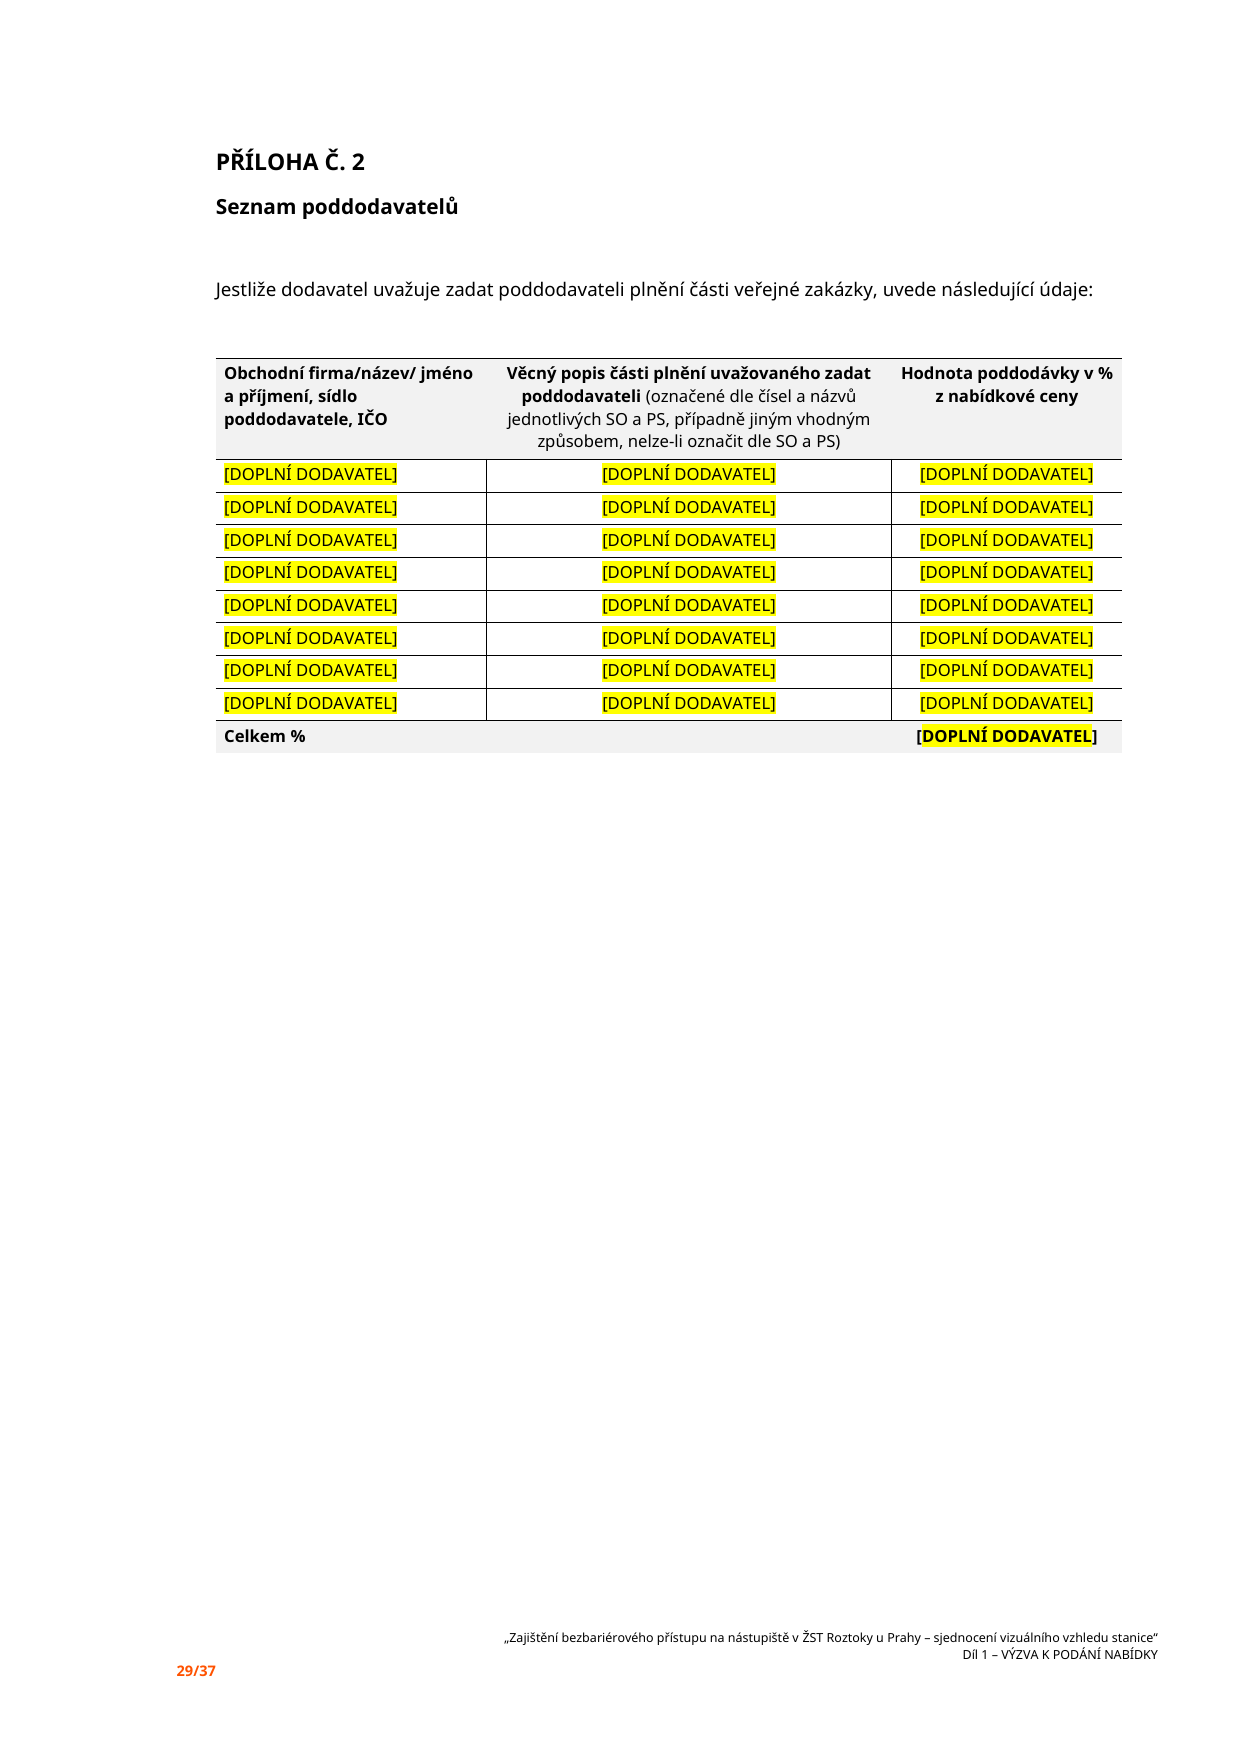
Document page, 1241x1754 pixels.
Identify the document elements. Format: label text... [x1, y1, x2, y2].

table_cell [DOPLNÍ DODAVATEL] [487, 656, 891, 688]
table_cell [DOPLNÍ DODAVATEL] [216, 460, 486, 491]
table_header Obchodní firma/název/ jméno a příjmení, sídlo poddodavatele, IČO [216, 359, 486, 459]
table_cell [DOPLNÍ DODAVATEL] [892, 656, 1122, 688]
table_cell [DOPLNÍ DODAVATEL] [892, 493, 1122, 524]
text Příloha č. 2 [216, 146, 1122, 177]
table_cell [DOPLNÍ DODAVATEL] [487, 525, 891, 557]
table_cell [DOPLNÍ DODAVATEL] [487, 591, 891, 622]
table_cell [486, 721, 891, 753]
table_cell [DOPLNÍ DODAVATEL] [216, 525, 486, 557]
table_cell [DOPLNÍ DODAVATEL] [216, 656, 486, 688]
table_cell [DOPLNÍ DODAVATEL] [487, 493, 891, 524]
table_cell Celkem % [216, 721, 486, 753]
table_cell [DOPLNÍ DODAVATEL] [487, 558, 891, 589]
table_cell [DOPLNÍ DODAVATEL] [487, 623, 891, 655]
table_cell [DOPLNÍ DODAVATEL] [216, 493, 486, 524]
table_cell [DOPLNÍ DODAVATEL] [892, 623, 1122, 655]
text Seznam poddodavatelů [216, 192, 1122, 221]
text Jestliže dodavatel uvažuje zadat poddodavateli plnění části veřejné zakázky, uvede následující údaje: [216, 277, 1122, 302]
table_cell [DOPLNÍ DODAVATEL] [892, 591, 1122, 622]
table_cell [DOPLNÍ DODAVATEL] [487, 689, 891, 720]
table_cell [DOPLNÍ DODAVATEL] [892, 460, 1122, 491]
table_cell [DOPLNÍ DODAVATEL] [892, 525, 1122, 557]
table_cell [DOPLNÍ DODAVATEL] [487, 460, 891, 491]
table_cell [DOPLNÍ DODAVATEL] [216, 558, 486, 589]
table_cell [DOPLNÍ DODAVATEL] [216, 689, 486, 720]
table_header Věcný popis části plnění uvažovaného zadat poddodavateli (označené dle čísel a názvů jednotlivých SO a PS, případně jiným vhodným způsobem, nelze-li označit dle SO a PS) [486, 359, 891, 459]
table_cell [DOPLNÍ DODAVATEL] [892, 689, 1122, 720]
table_header Hodnota poddodávky v % z nabídkové ceny [891, 359, 1122, 459]
table_cell [DOPLNÍ DODAVATEL] [892, 558, 1122, 589]
table_cell [DOPLNÍ DODAVATEL] [891, 721, 1122, 753]
table_cell [DOPLNÍ DODAVATEL] [216, 591, 486, 622]
table_cell [DOPLNÍ DODAVATEL] [216, 623, 486, 655]
